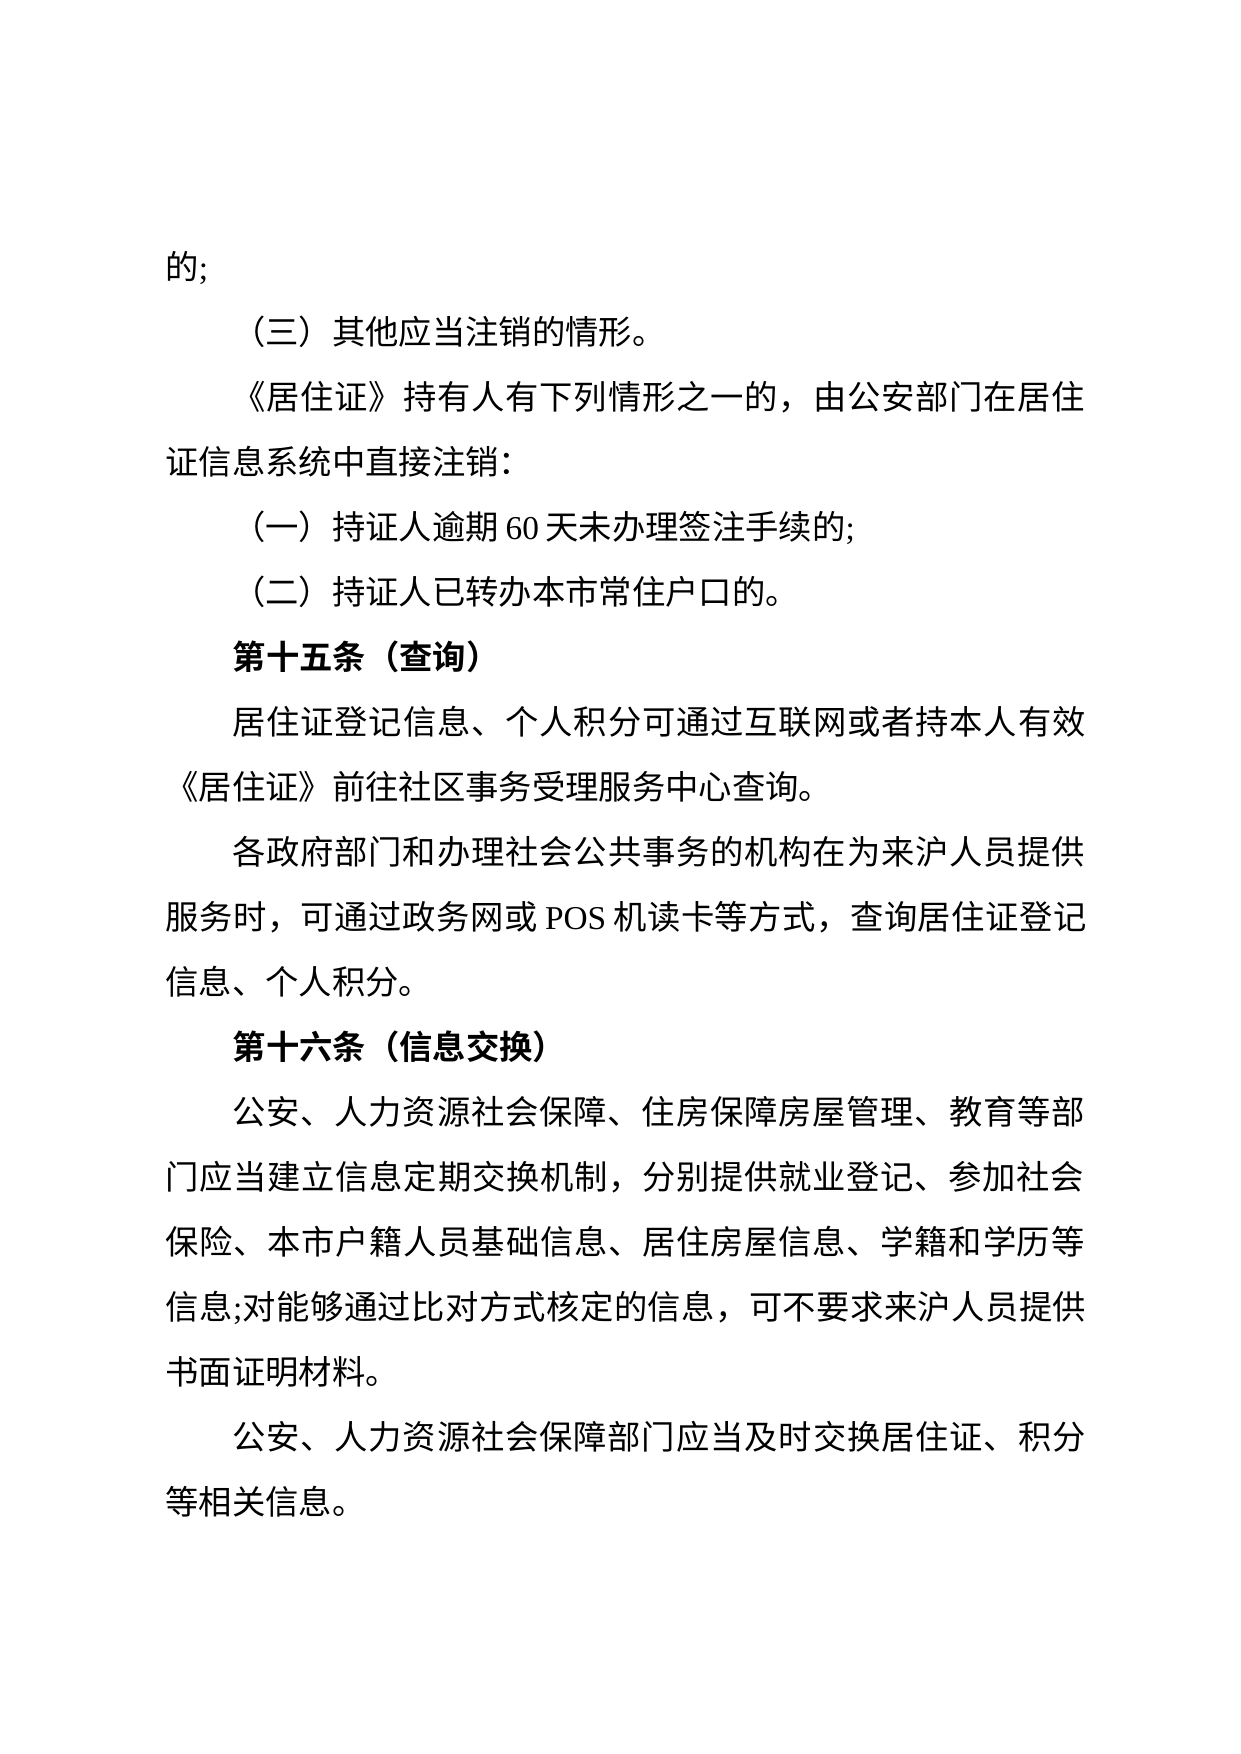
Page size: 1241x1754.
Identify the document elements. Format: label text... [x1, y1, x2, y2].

text 居住证登记信息、个人积分可通过互联网或者持本人有效《居住证》前往社区事务受理服务中心查询。 [165, 688, 1087, 818]
text （二）持证人已转办本市常住户口的。 [165, 558, 1087, 623]
text （一）持证人逾期60天未办理签注手续的; [165, 493, 1087, 558]
text 《居住证》持有人有下列情形之一的，由公安部门在居住证信息系统中直接注销： [165, 363, 1087, 493]
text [165, 233, 1087, 298]
text 第十六条（信息交换） [165, 1013, 1087, 1078]
text 各政府部门和办理社会公共事务的机构在为来沪人员提供服务时，可通过政务网或POS机读卡等方式，查询居住证登记信息、个人积分。 [165, 818, 1087, 1013]
text （三）其他应当注销的情形。 [165, 298, 1087, 363]
text 第十五条（查询） [165, 623, 1087, 688]
text 公安、人力资源社会保障部门应当及时交换居住证、积分等相关信息。 [165, 1403, 1087, 1533]
text 公安、人力资源社会保障、住房保障房屋管理、教育等部门应当建立信息定期交换机制，分别提供就业登记、参加社会保险、本市户籍人员基础信息、居住房屋信息、学籍和学历等信息;对能够通过比对方式核定的信息，可不要求来沪人员提供书面证明材料。 [165, 1078, 1087, 1403]
